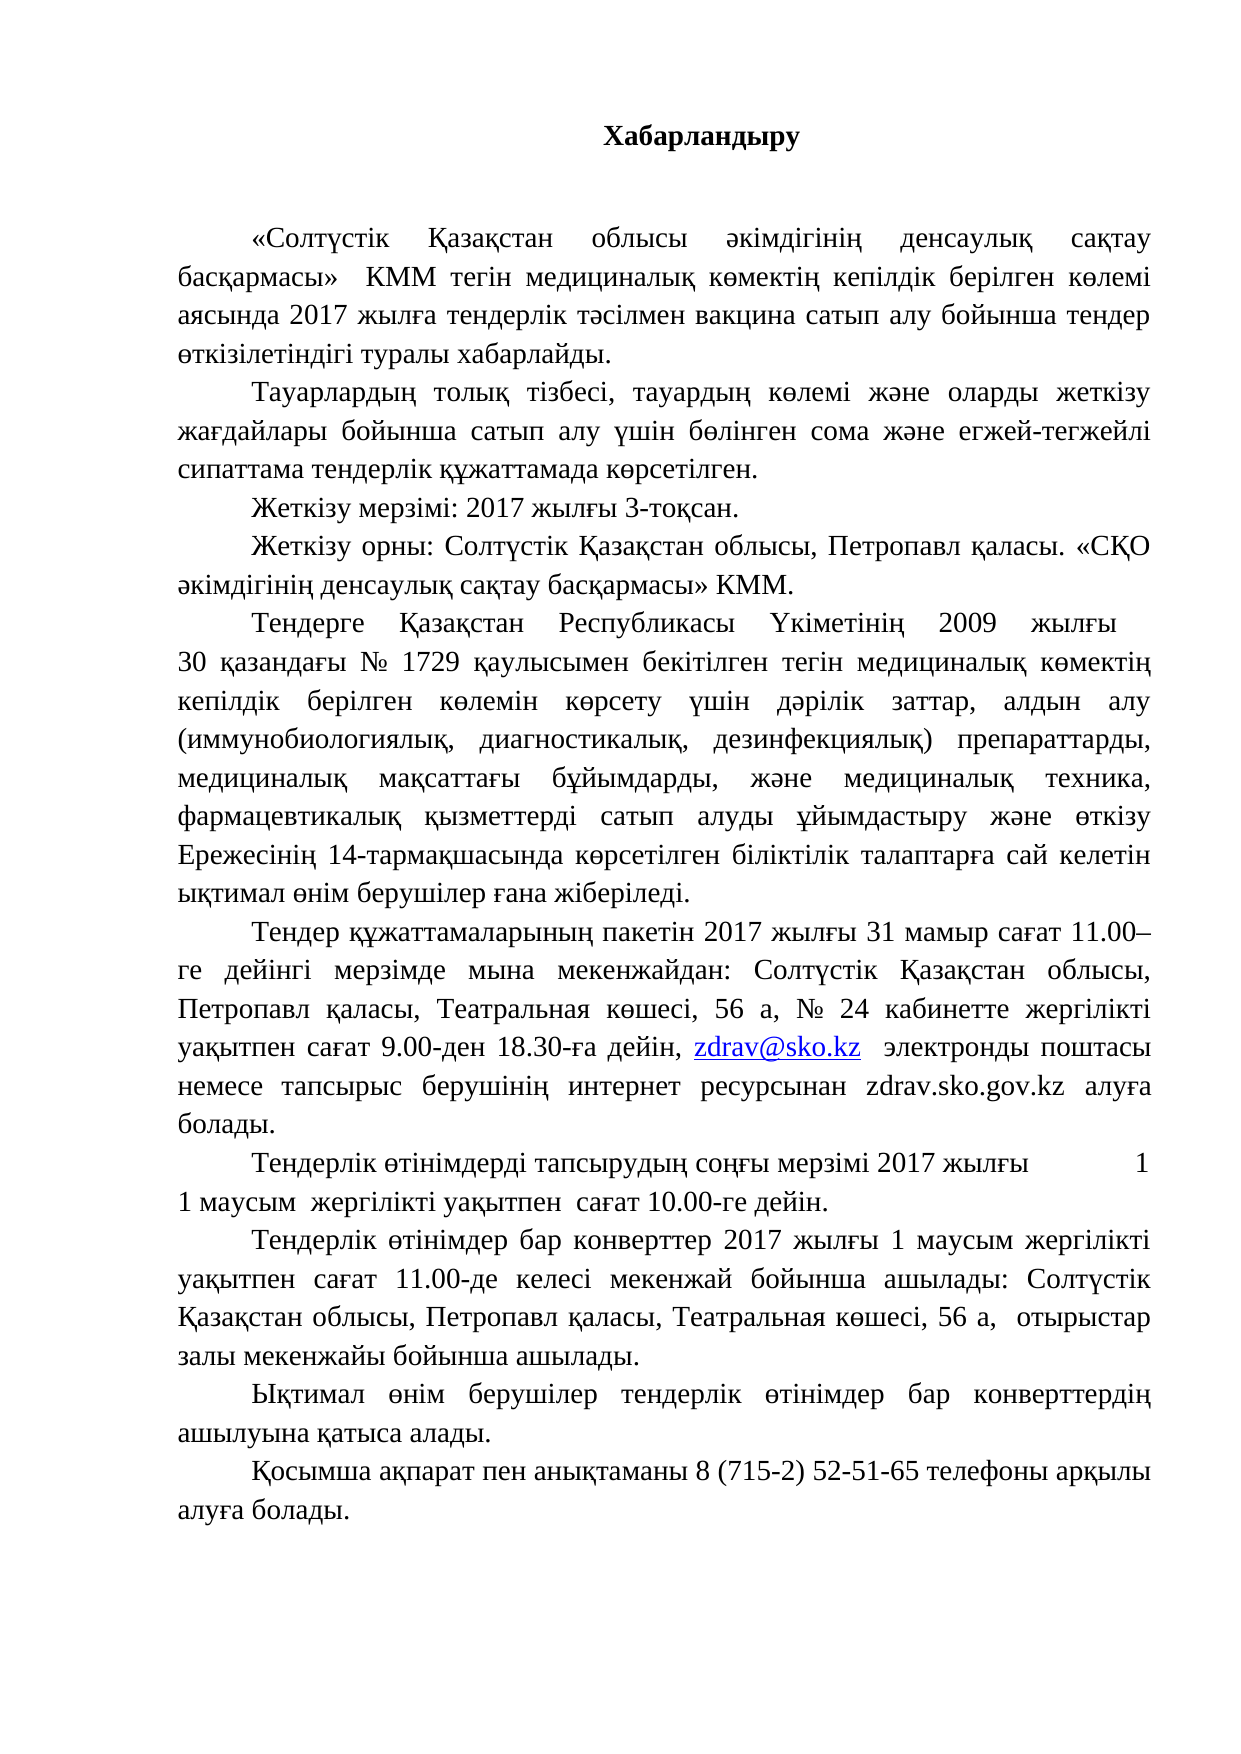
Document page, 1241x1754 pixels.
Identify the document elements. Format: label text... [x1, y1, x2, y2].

text «Солтүстік Қазақстан облысы әкімдігінің денсаулық сақтау басқармасы» КММ тегін медициналық көмектің кепілдік берілген көлемі аясында 2017 жылға тендерлік тәсілмен вакцина сатып алу бойынша тендер өткізілетіндігі туралы хабарлайды. [177, 220, 1152, 369]
text Ықтимал өнім берушілер тендерлік өтінімдер бар конверттердің ашылуына қатыса алады. [177, 1376, 1152, 1448]
text Тендерге Қазақстан Республикасы Үкіметінің 2009 жылғы 30 қазандағы № 1729 қаулысымен бекітілген тегін медициналық көмектің кепілдік берілген көлемін көрсету үшін дәрілік заттар, алдын алу (иммунобиологиялық, диагностикалық, дезинфекциялық) препараттарды, медициналық мақсаттағы бұйымдарды, және медициналық техника, фармацевтикалық қызметтерді сатып алуды ұйымдастыру және өткізу Ережесінің 14-тармақшасында көрсетілген бiлiктiлiк талаптарға сай келетін ықтимал өнім берушілер ғана жiберiледi. [177, 606, 1152, 909]
text Хабарландыру [177, 118, 1152, 152]
text Жеткізу орны: Солтүстік Қазақстан облысы, Петропавл қаласы. «СҚО әкімдігінің денсаулық сақтау басқармасы» КММ. [177, 528, 1152, 601]
text Жеткізу мерзімі: 2017 жылғы 3-тоқсан. [177, 490, 1152, 523]
text Қосымша ақпарат пен анықтаманы 8 (715-2) 52-51-65 телефоны арқылы алуға болады. [177, 1453, 1152, 1526]
text Тауарлардың толық тiзбесi, тауардың көлемі және оларды жеткізу жағдайлары бойынша сатып алу үшін бөлінген сома және егжей-тегжейлі сипаттама тендерлік құжаттамада көрсетілген. [177, 374, 1152, 485]
text Тендер құжаттамаларының пакетiн 2017 жылғы 31 мамыр сағат 11.00– ге дейiнгі мерзімде мына мекенжайдан: Солтүстік Қазақстан облысы, Петропавл қаласы, Театральная көшесі, 56 а, № 24 кабинетте жергілікті уақытпен сағат 9.00-ден 18.30-ға дейiн, zdrav@sko.kz электронды поштасы немесе тапсырыс берушінің интернет ресурсынан zdrav.sko.gov.kz алуға болады. [177, 914, 1152, 1140]
text Тендерлік өтiнiмдердi тапсырудың соңғы мерзiмi 2017 жылғы 1 1 маусым жергiлiктi уақытпен сағат 10.00-ге дейiн. [177, 1145, 1152, 1217]
text Тендерлік өтiнiмдер бар конверттер 2017 жылғы 1 маусым жергiлiктi уақытпен сағат 11.00-де келесі мекенжай бойынша ашылады: Солтүстік Қазақстан облысы, Петропавл қаласы, Театральная көшесі, 56 а, отырыстар залы мекенжайы бойынша ашылады. [177, 1222, 1152, 1371]
